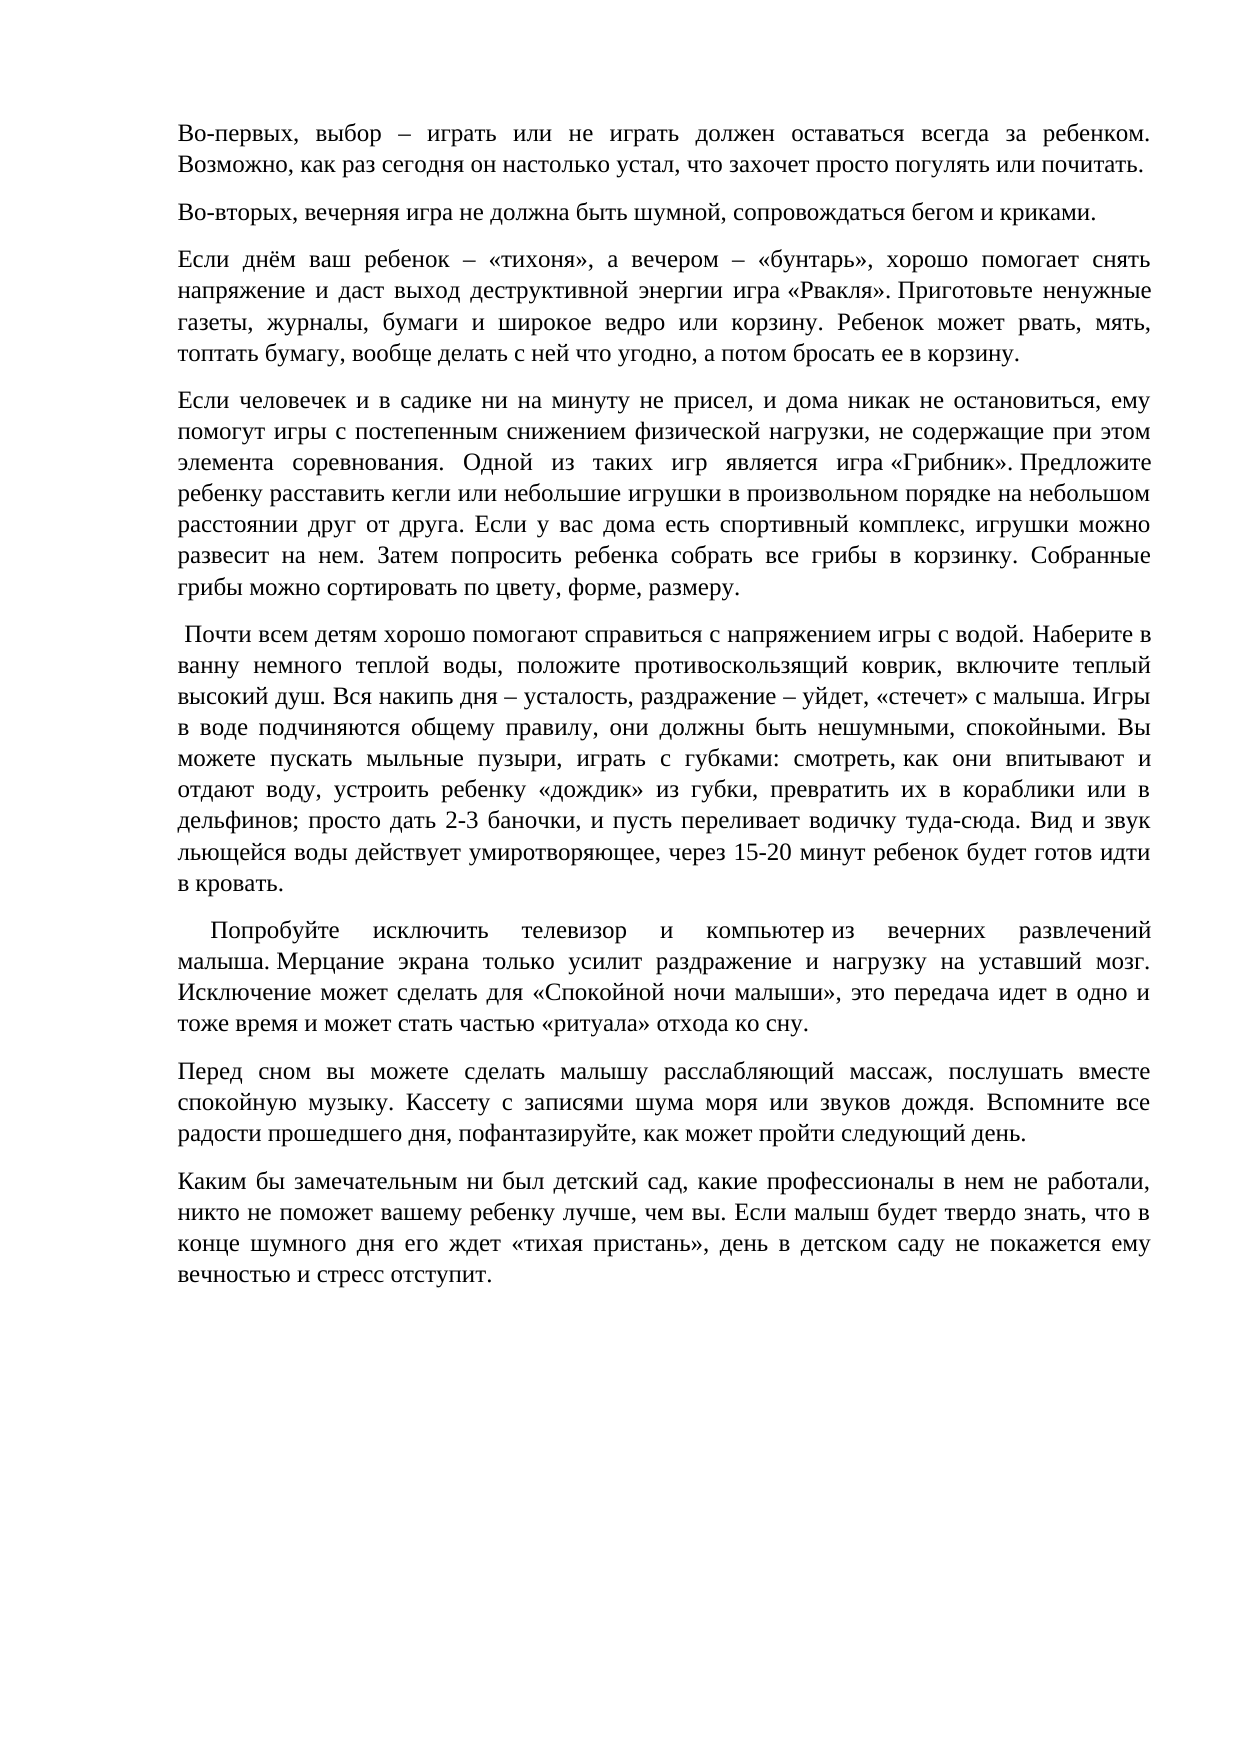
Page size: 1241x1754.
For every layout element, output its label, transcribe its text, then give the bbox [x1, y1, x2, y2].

text Во-первых, выбор – играть или не играть должен оставаться всегда за ребенком. Возможно, как раз сегодня он настолько устал, что захочет просто погулять или почитать. [177, 118, 1152, 178]
text Каким бы замечательным ни был детский сад, какие профессионалы в нем не работали, никто не поможет вашему ребенку лучше, чем вы. Если малыш будет твердо знать, что в конце шумного дня его ждет «тихая пристань», день в детском саду не покажется ему вечностью и стресс отступит. [177, 1166, 1152, 1288]
text Перед сном вы можете сделать малышу расслабляющий массаж, послушать вместе спокойную музыку. Кассету с записями шума моря или звуков дождя. Вспомните все радости прошедшего дня, пофантазируйте, как может пройти следующий день. [177, 1056, 1152, 1147]
text Во-вторых, вечерняя игра не должна быть шумной, сопровождаться бегом и криками. [177, 197, 1152, 226]
text Если человечек и в садике ни на минуту не присел, и дома никак не остановиться, ему помогут игры с постепенным снижением физической нагрузки, не содержащие при этом элемента соревнования. Одной из таких игр является игра «Грибник». Предложите ребенку расставить кегли или небольшие игрушки в произвольном порядке на небольшом расстоянии друг от друга. Если у вас дома есть спортивный комплекс, игрушки можно развесит на нем. Затем попросить ребенка собрать все грибы в корзинку. Собранные грибы можно сортировать по цвету, форме, размеру. [177, 385, 1152, 600]
text Если днём ваш ребенок – «тихоня», а вечером – «бунтарь», хорошо помогает снять напряжение и даст выход деструктивной энергии игра «Рвакля». Приготовьте ненужные газеты, журналы, бумаги и широкое ведро или корзину. Ребенок может рвать, мять, топтать бумагу, вообще делать с ней что угодно, а потом бросать ее в корзину. [177, 244, 1152, 366]
text Почти всем детям хорошо помогают справиться с напряжением игры с водой. Наберите в ванну немного теплой воды, положите противоскользящий коврик, включите теплый высокий душ. Вся накипь дня – усталость, раздражение – уйдет, «стечет» с малыша. Игры в воде подчиняются общему правилу, они должны быть нешумными, спокойными. Вы можете пускать мыльные пузыри, играть с губками: смотреть, как они впитывают и отдают воду, устроить ребенку «дождик» из губки, превратить их в кораблики или в дельфинов; просто дать 2-3 баночки, и пусть переливает водичку туда-сюда. Вид и звук льющейся воды действует умиротворяющее, через 15-20 минут ребенок будет готов идти в кровать. [177, 619, 1152, 896]
text Попробуйте исключить телевизор и компьютер из вечерних развлечений малыша. Мерцание экрана только усилит раздражение и нагрузку на уставший мозг. Исключение может сделать для «Спокойной ночи малыши», это передача идет в одно и тоже время и может стать частью «ритуала» отхода ко сну. [177, 915, 1152, 1037]
